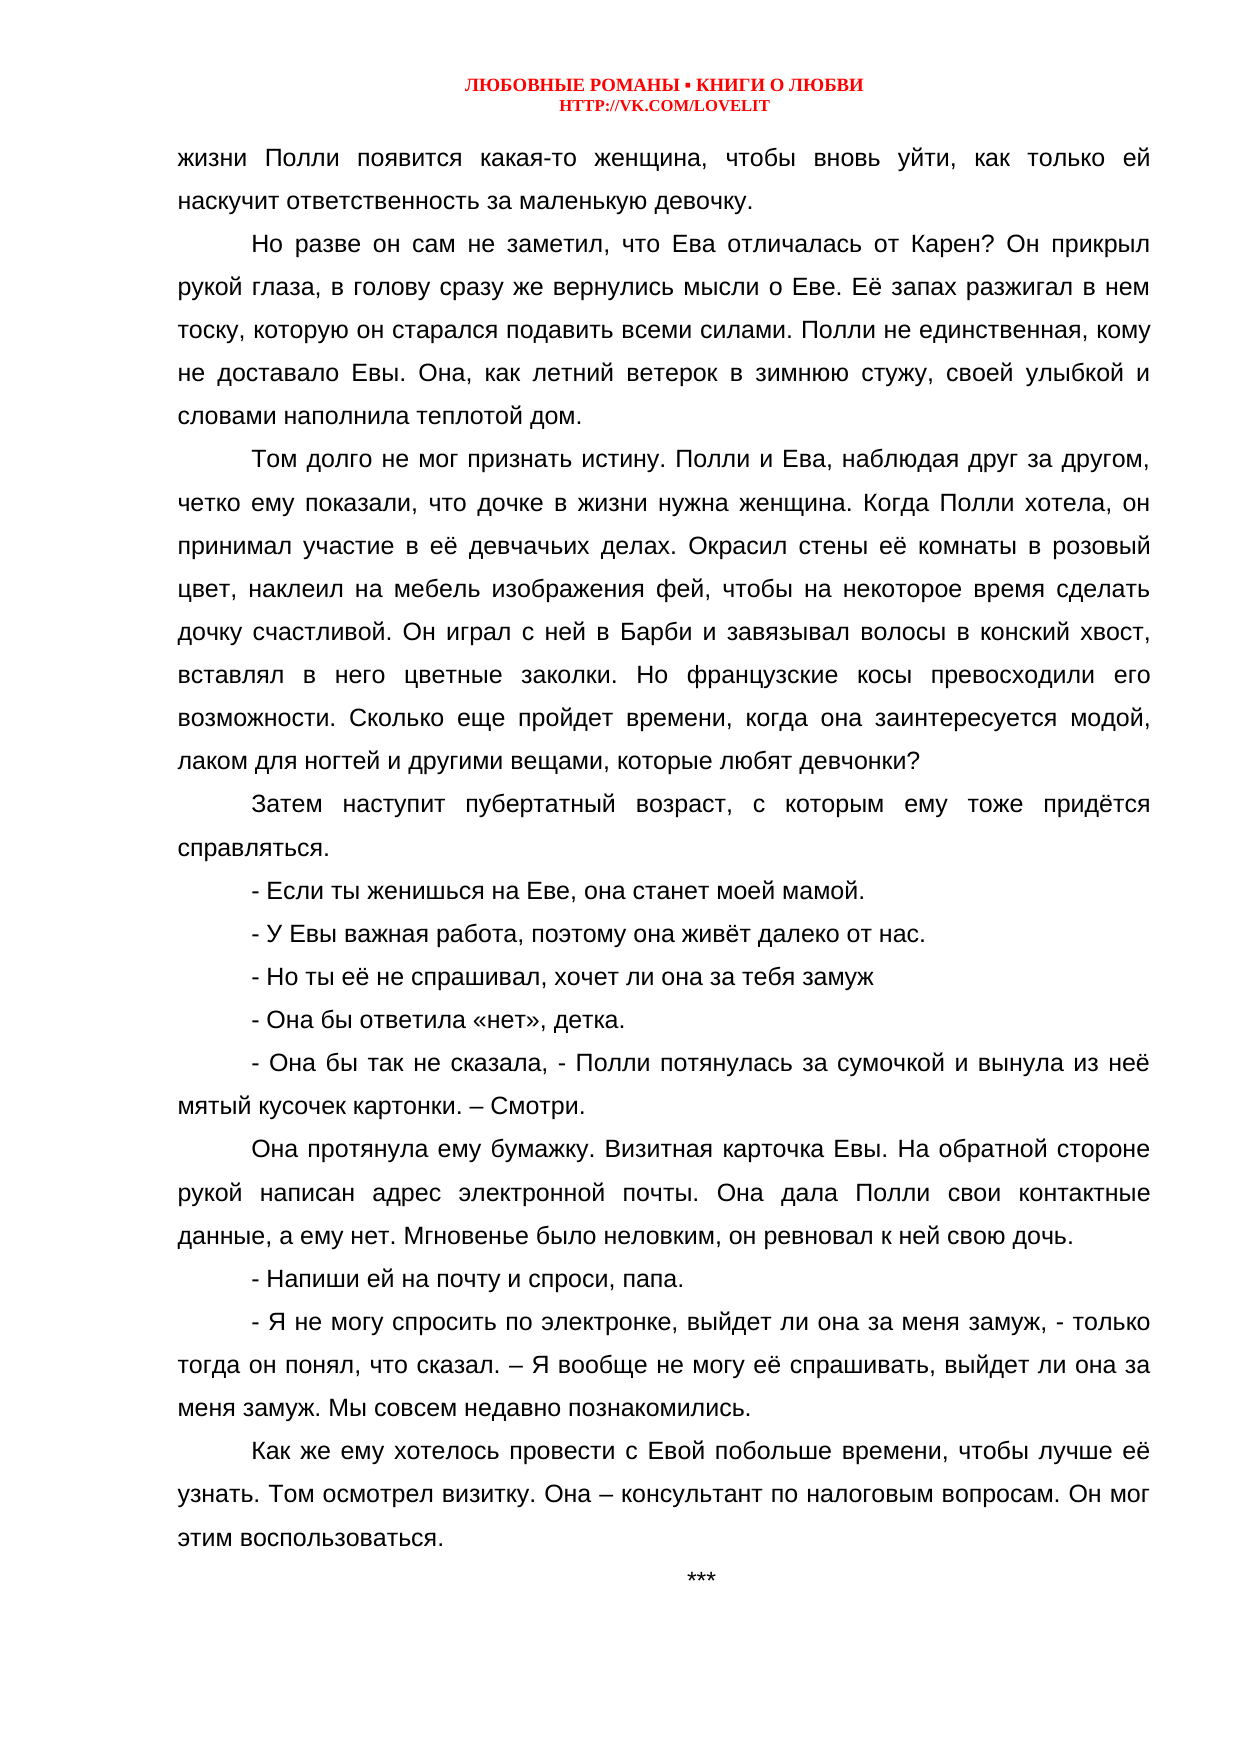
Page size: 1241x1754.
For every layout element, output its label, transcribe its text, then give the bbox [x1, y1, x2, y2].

text - У Евы важная работа, поэтому она живёт далеко от нас. [177, 919, 1152, 947]
text Но разве он сам не заметил, что Ева отличалась от Карен? Он прикрыл рукой глаза, в голову сразу же вернулись мысли о Еве. Её запах разжигал в нем тоску, которую он старался подавить всеми силами. Полли не единственная, кому не доставало Евы. Она, как летний ветерок в зимнюю стужу, своей улыбкой и словами наполнила теплотой дом. [177, 229, 1152, 430]
text *** [177, 1566, 1152, 1594]
text - Если ты женишься на Еве, она станет моей мамой. [177, 876, 1152, 904]
text Она протянула ему бумажку. Визитная карточка Евы. На обратной стороне рукой написан адрес электронной почты. Она дала Полли свои контактные данные, а ему нет. Мгновенье было неловким, он ревновал к ней свою дочь. [177, 1134, 1152, 1249]
text Затем наступит пубертатный возраст, с которым ему тоже придётся справляться. [177, 789, 1152, 861]
text - Напиши ей на почту и спроси, папа. [177, 1264, 1152, 1292]
text - Она бы так не сказала, - Полли потянулась за сумочкой и вынула из неё мятый кусочек картонки. – Смотри. [177, 1048, 1152, 1120]
text - Но ты её не спрашивал, хочет ли она за тебя замуж [177, 962, 1152, 991]
text Том долго не мог признать истину. Полли и Ева, наблюдая друг за другом, четко ему показали, что дочке в жизни нужна женщина. Когда Полли хотела, он принимал участие в её девчачьих делах. Окрасил стены её комнаты в розовый цвет, наклеил на мебель изображения фей, чтобы на некоторое время сделать дочку счастливой. Он играл с ней в Барби и завязывал волосы в конский хвост, вставлял в него цветные заколки. Но французские косы превосходили его возможности. Сколько еще пройдет времени, когда она заинтересуется модой, лаком для ногтей и другими вещами, которые любят девчонки? [177, 444, 1152, 775]
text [177, 142, 1152, 214]
text Как же ему хотелось провести с Евой побольше времени, чтобы лучше её узнать. Том осмотрел визитку. Она – консультант по налоговым вопросам. Он мог этим воспользоваться. [177, 1436, 1152, 1551]
text - Я не могу спросить по электронке, выйдет ли она за меня замуж, - только тогда он понял, что сказал. – Я вообще не могу её спрашивать, выйдет ли она за меня замуж. Мы совсем недавно познакомились. [177, 1307, 1152, 1422]
text - Она бы ответила «нет», детка. [177, 1005, 1152, 1034]
